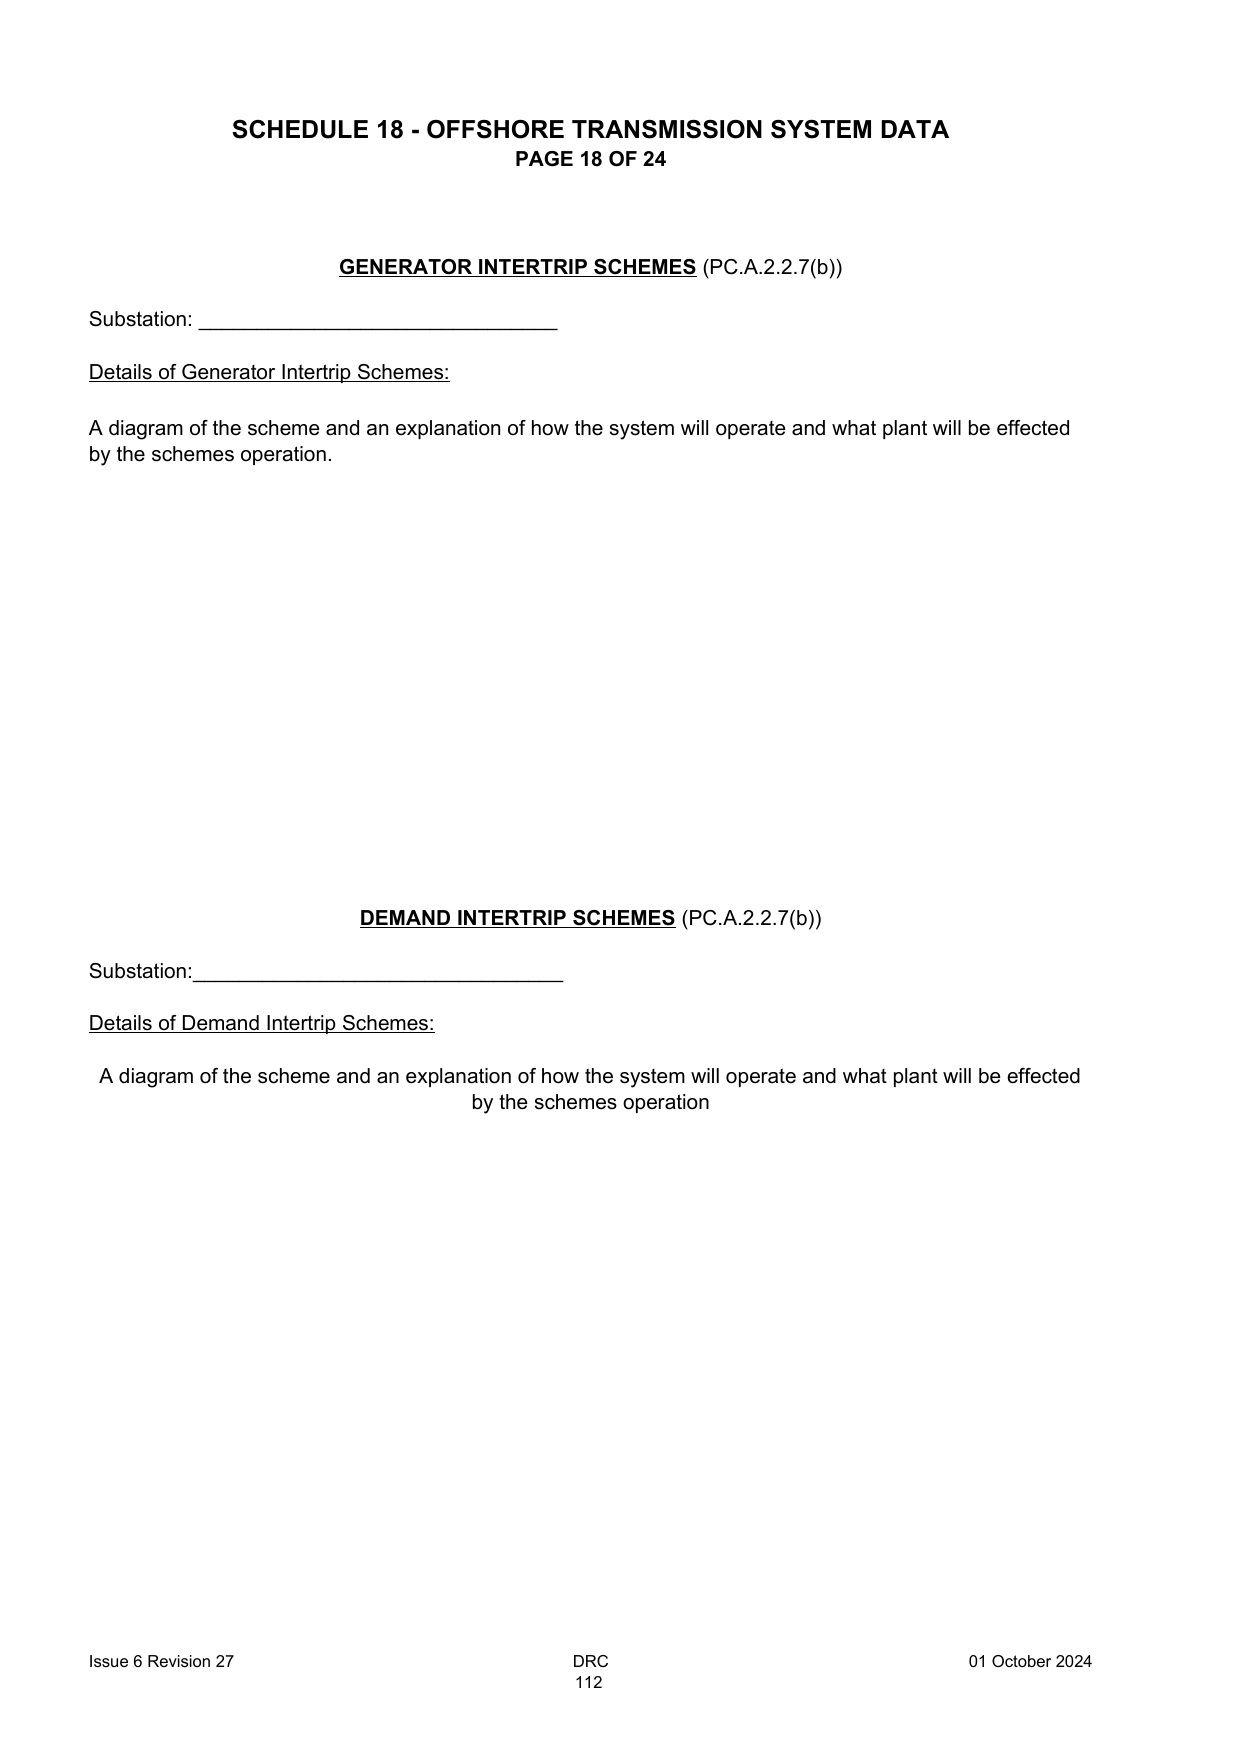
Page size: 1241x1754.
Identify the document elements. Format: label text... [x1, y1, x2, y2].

subtitle Substation: _______________________________ [89, 307, 1092, 331]
text Details of Generator Intertrip Schemes: [89, 360, 1092, 384]
title GENERATOR INTERTRIP SCHEMES (PC.A.2.2.7(b)) [89, 254, 1092, 278]
text Details of Demand Intertrip Schemes: [89, 1011, 1092, 1035]
text SCHEDULE 18 - OFFSHORE TRANSMISSION SYSTEM DATA [89, 115, 1092, 144]
title DEMAND INTERTRIP SCHEMES (PC.A.2.2.7(b)) [89, 906, 1092, 930]
title A diagram of the scheme and an explanation of how the system will operate and what plant will be effected by the schemes operation [89, 1064, 1092, 1114]
text PAGE 18 OF 24 [89, 147, 1092, 171]
subtitle Substation:________________________________ [89, 958, 1092, 982]
text A diagram of the scheme and an explanation of how the system will operate and what plant will be effected by the schemes operation. [89, 415, 1092, 466]
